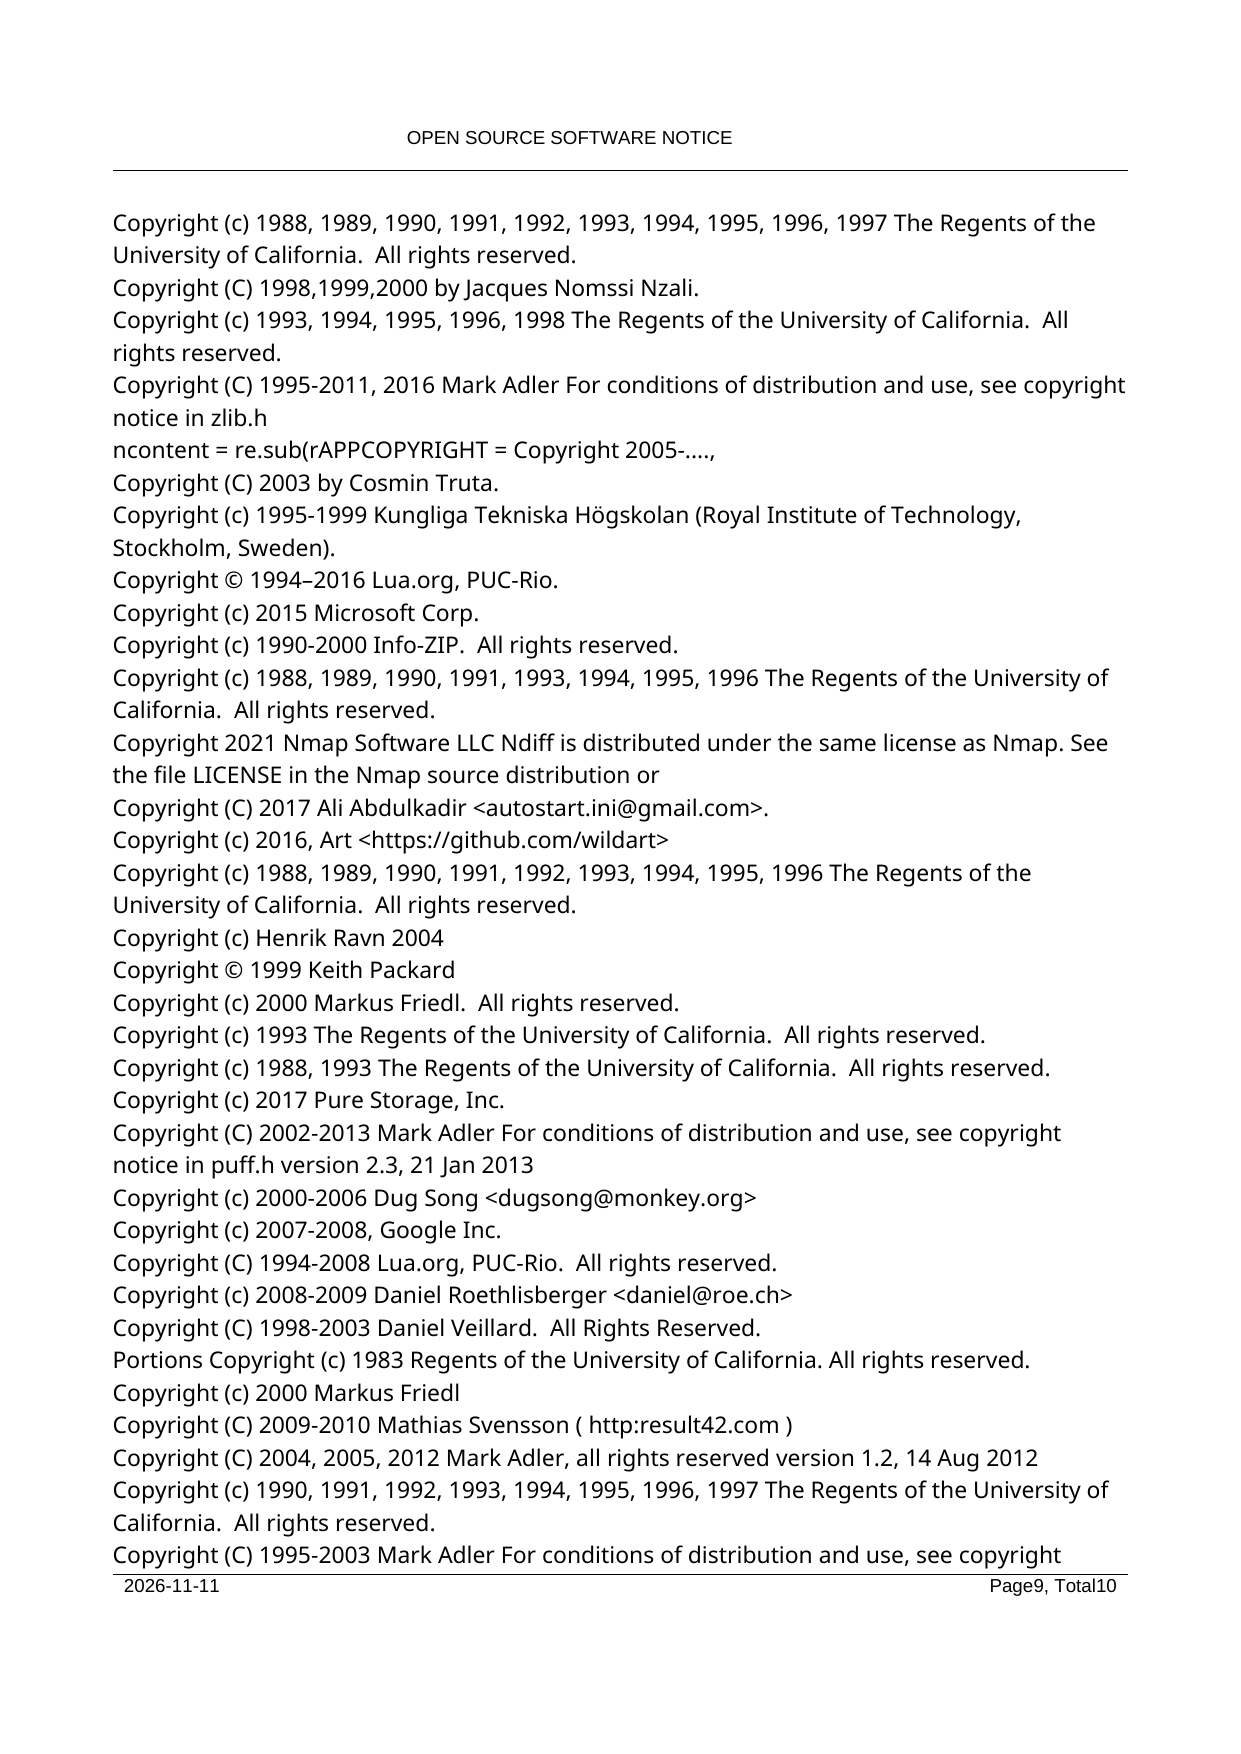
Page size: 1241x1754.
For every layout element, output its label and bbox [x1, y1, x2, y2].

text [112, 206, 1128, 1571]
